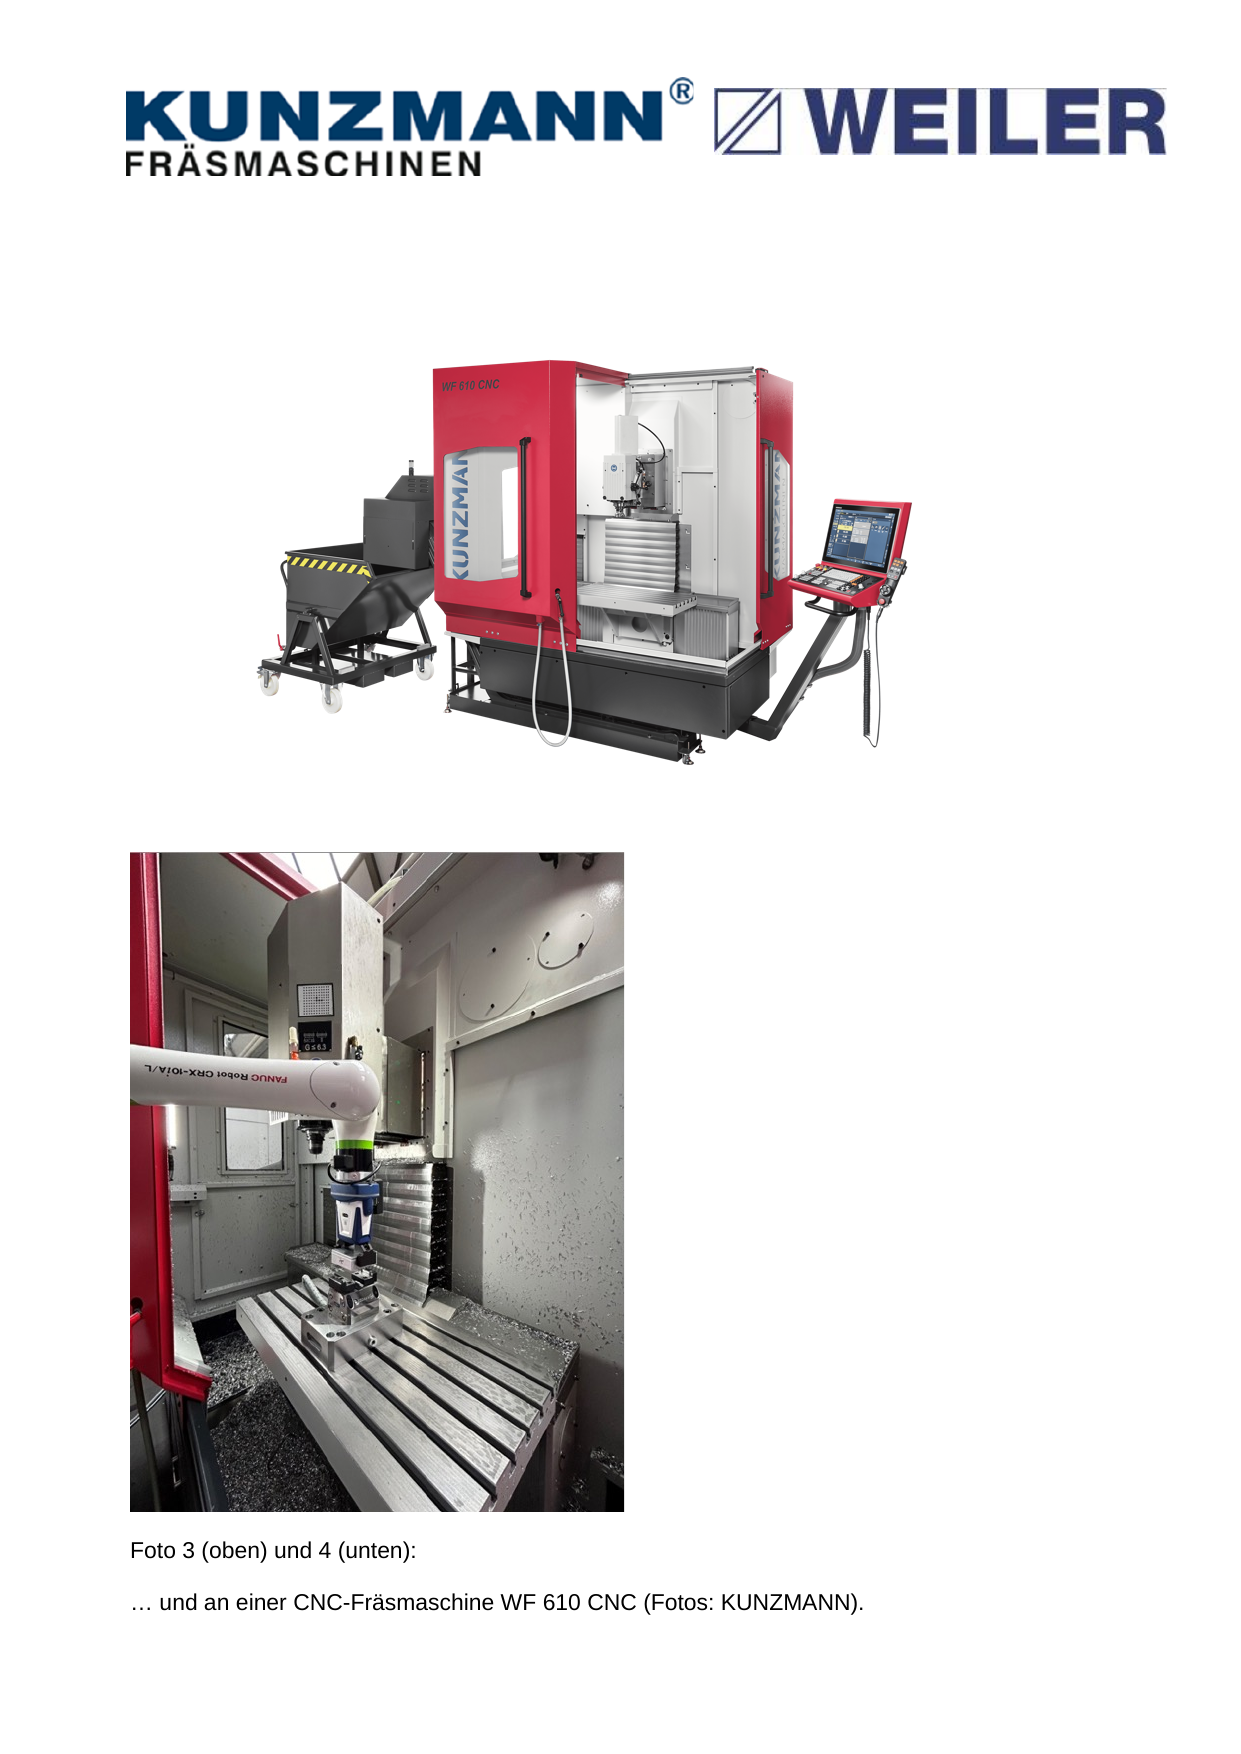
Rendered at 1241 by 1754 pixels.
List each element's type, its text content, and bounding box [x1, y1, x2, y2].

picture [130, 852, 625, 1512]
text … und an einer CNC-Fräsmaschine WF 610 CNC (Fotos: KUNZMANN). [130, 1589, 1167, 1616]
picture [130, 236, 1016, 827]
picture [714, 88, 1167, 155]
picture [124, 77, 694, 175]
text Foto 3 (oben) und 4 (unten): [130, 1537, 1167, 1564]
